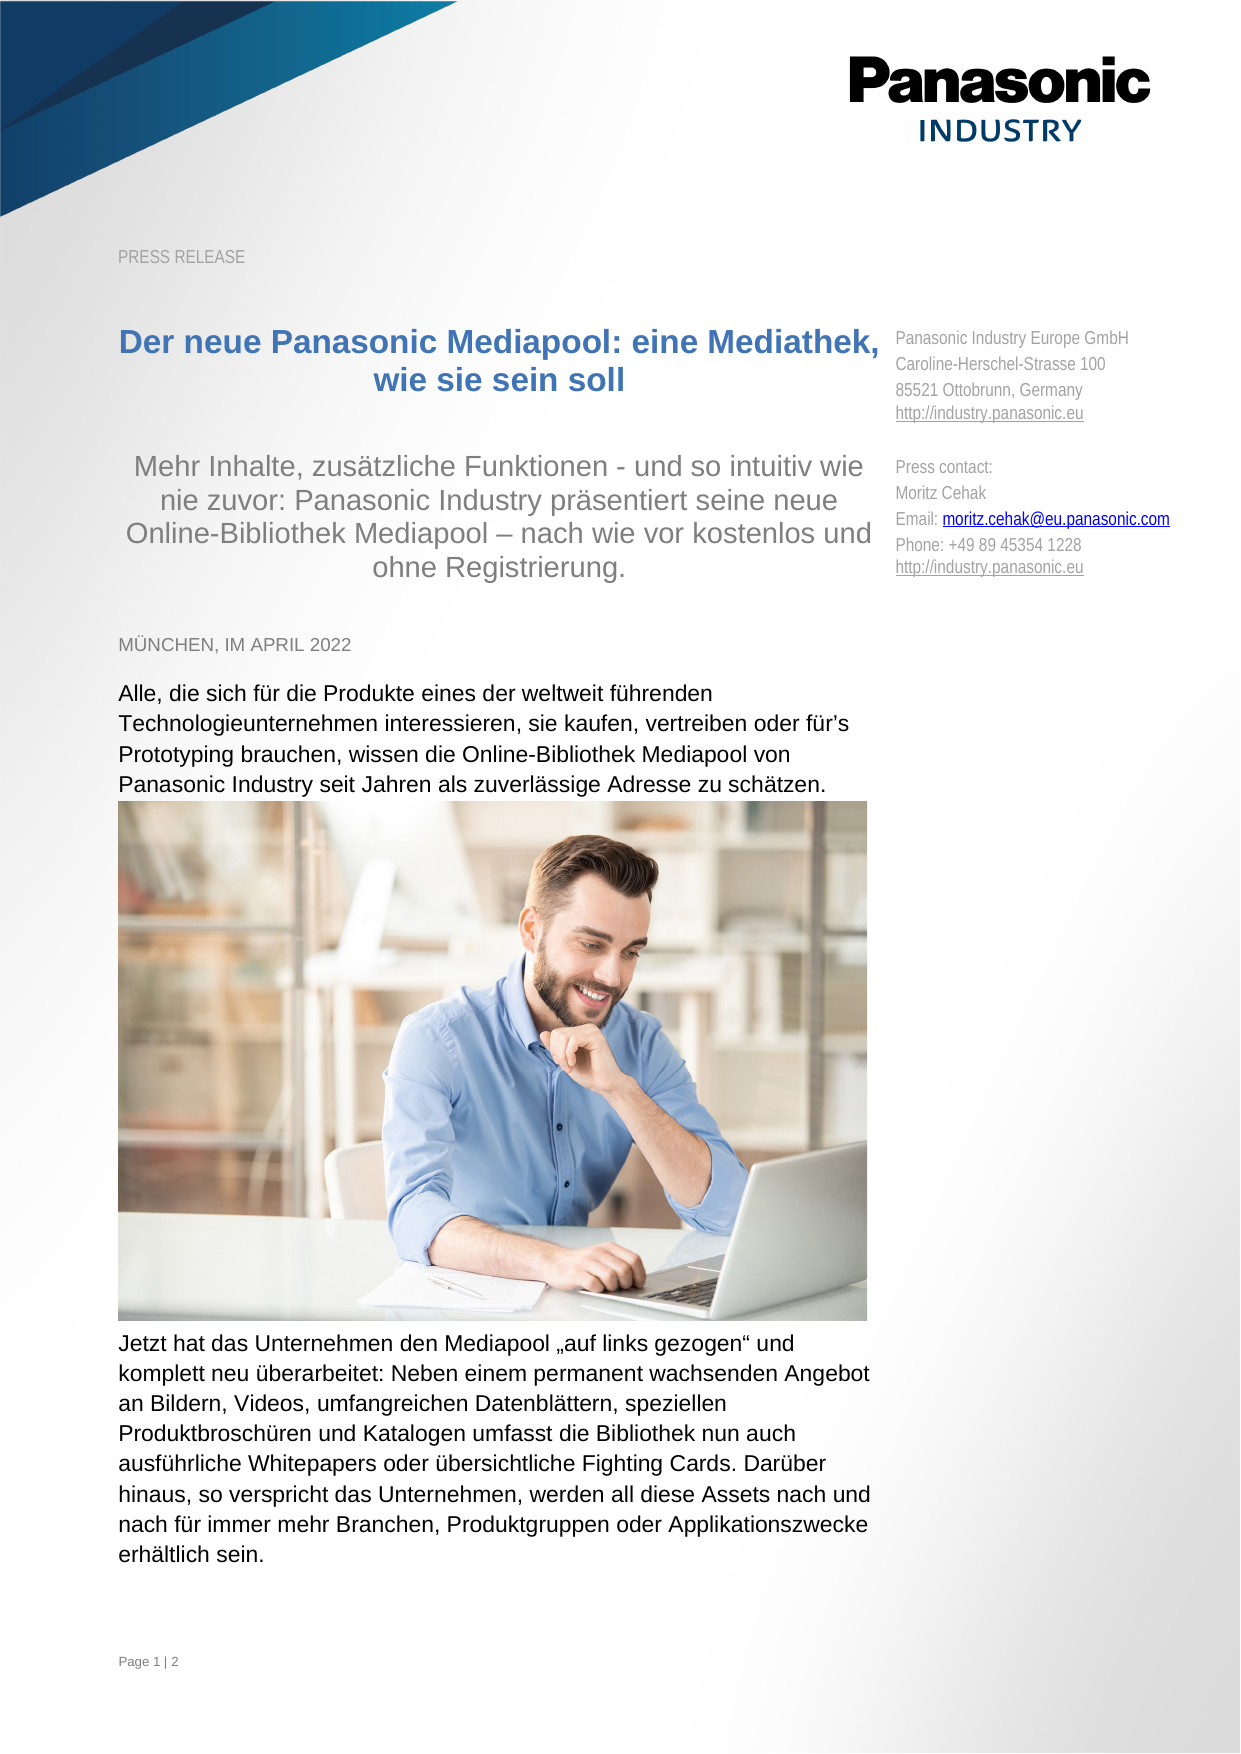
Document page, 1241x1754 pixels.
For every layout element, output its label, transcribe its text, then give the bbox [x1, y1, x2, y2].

text München, Im April 2022 [118, 634, 886, 655]
text Der neue Panasonic Mediapool: eine Mediathek, wie sie sein soll [118, 322, 886, 398]
text Mehr Inhalte, zusätzliche Funktionen - und so intuitiv wie nie zuvor: Panasonic Industry präsentiert seine neue Online-Bibliothek Mediapool – nach wie vor kostenlos und ohne Registrierung. [118, 411, 886, 584]
text Alle, die sich für die Produkte eines der weltweit führenden Technologieunternehmen interessieren, sie kaufen, vertreiben oder für’s Prototyping brauchen, wissen die Online-Bibliothek Mediapool von Panasonic Industry seit Jahren als zuverlässige Adresse zu schätzen. Jetzt hat das Unternehmen den Mediapool „auf links gezogen“ und komplett neu überarbeitet: Neben einem permanent wachsenden Angebot an Bildern, Videos, umfangreichen Datenblättern, speziellen Produktbroschüren und Katalogen umfasst die Bibliothek nun auch ausführliche Whitepapers oder übersichtliche Fighting Cards. Darüber hinaus, so verspricht das Unternehmen, werden all diese Assets nach und nach für immer mehr Branchen, Produktgruppen oder Applikationszwecke erhältlich sein. [118, 680, 886, 1567]
picture [0, 0, 1241, 1753]
